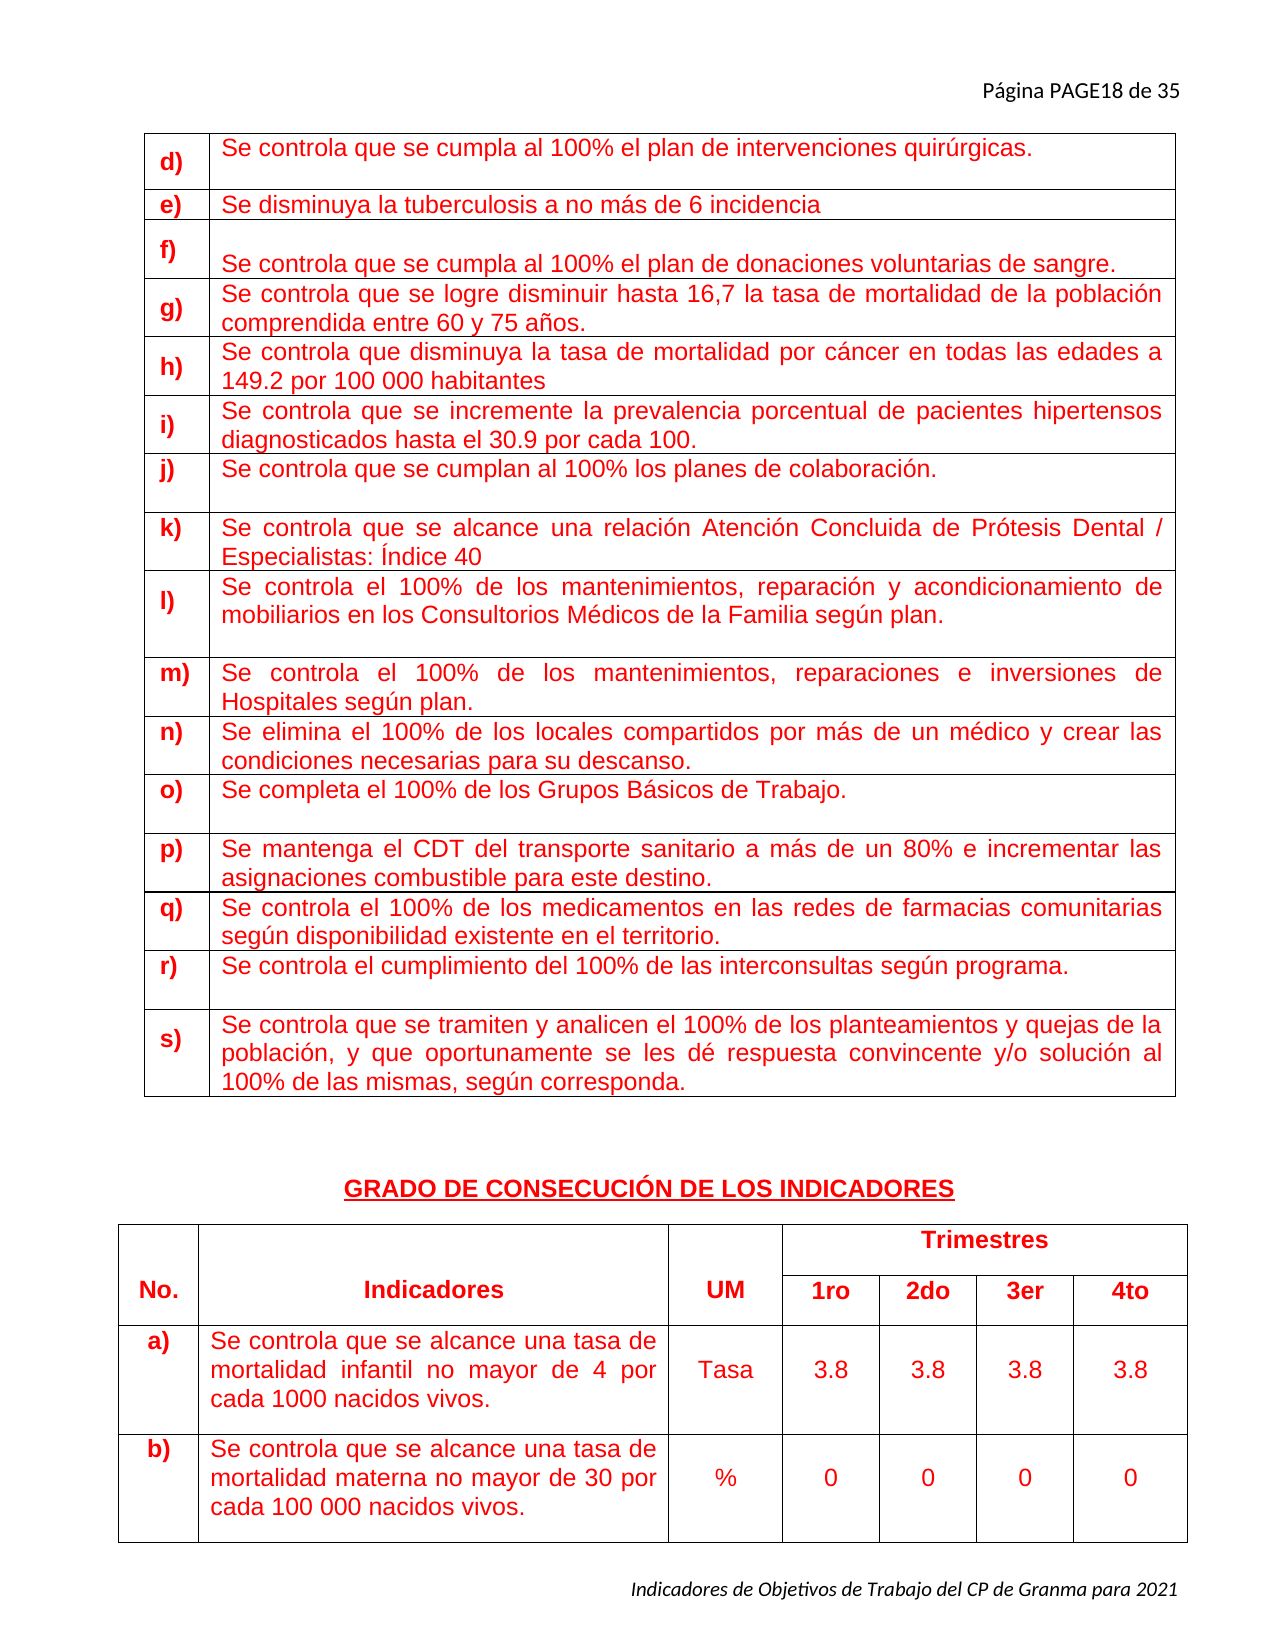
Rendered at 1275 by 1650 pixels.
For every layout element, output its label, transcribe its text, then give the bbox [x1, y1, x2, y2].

table_cell Se controla que se logre disminuir hasta 16,7 la tasa de mortalidad de la población comprendida entre 60 y 75 años. [210, 279, 1175, 336]
table_cell [145, 279, 209, 336]
table_cell Se mantenga el CDT del transporte sanitario a más de un 80% e incrementar las asignaciones combustible para este destino. [210, 834, 1175, 891]
table_cell Se controla que se cumpla al 100% el plan de donaciones voluntarias de sangre. [210, 220, 1175, 278]
table_cell Se controla el 100% de los mantenimientos, reparación y acondicionamiento de mobiliarios en los Consultorios Médicos de la Familia según plan. [210, 571, 1175, 657]
table_cell Se controla que se alcance una tasa de mortalidad infantil no mayor de 4 por cada 1000 nacidos vivos. [199, 1326, 668, 1433]
table_cell [145, 220, 209, 278]
table_header UM [669, 1225, 782, 1325]
table_header Indicadores [199, 1225, 668, 1325]
table_cell Tasa [669, 1326, 782, 1433]
table_cell 3.8 [880, 1326, 976, 1433]
table_cell [145, 775, 209, 833]
table_cell Se controla que disminuya la tasa de mortalidad por cáncer en todas las edades a 149.2 por 100 000 habitantes [210, 337, 1175, 395]
table_cell Se elimina el 100% de los locales compartidos por más de un médico y crear las condiciones necesarias para su descanso. [210, 717, 1175, 774]
table_cell [145, 717, 209, 774]
table_cell Se controla el 100% de los mantenimientos, reparaciones e inversiones de Hospitales según plan. [210, 658, 1175, 716]
table_cell Se disminuya la tuberculosis a no más de 6 incidencia [210, 190, 1175, 219]
table_cell 0 [880, 1435, 976, 1542]
table_cell [145, 454, 209, 512]
table_cell [145, 658, 209, 716]
table_cell Se controla que se cumpla al 100% el plan de intervenciones quirúrgicas. [210, 134, 1175, 189]
table_cell 0 [783, 1435, 879, 1542]
table_cell Se completa el 100% de los Grupos Básicos de Trabajo. [210, 775, 1175, 833]
table_cell 3er [977, 1276, 1073, 1325]
table_cell Se controla que se cumplan al 100% los planes de colaboración. [210, 454, 1175, 512]
table_cell [145, 337, 209, 395]
table_cell [145, 396, 209, 453]
table_cell 3.8 [977, 1326, 1073, 1433]
table_cell Se controla que se tramiten y analicen el 100% de los planteamientos y quejas de la población, y que oportunamente se les dé respuesta convincente y/o solución al 100% de las mismas, según corresponda. [210, 1010, 1175, 1096]
table_cell % [669, 1435, 782, 1542]
table_cell Se controla que se alcance una tasa de mortalidad materna no mayor de 30 por cada 100 000 nacidos vivos. [199, 1435, 668, 1542]
table_cell Se controla el 100% de los medicamentos en las redes de farmacias comunitarias según disponibilidad existente en el territorio. [210, 893, 1175, 950]
table_cell 3.8 [1074, 1326, 1187, 1433]
table_cell b) [119, 1435, 198, 1542]
table_cell [145, 834, 209, 891]
table_header No. [119, 1225, 198, 1325]
table_cell [145, 1010, 209, 1096]
text GRADO DE CONSECUCIÓN DE LOS INDICADORES [118, 1174, 1181, 1203]
table_header Trimestres [783, 1225, 1187, 1275]
table_cell 4to [1074, 1276, 1187, 1325]
table_cell [145, 190, 209, 219]
table_cell 0 [977, 1435, 1073, 1542]
table_cell [145, 951, 209, 1008]
table_cell 1ro [783, 1276, 879, 1325]
table_cell 3.8 [783, 1326, 879, 1433]
table_cell 2do [880, 1276, 976, 1325]
table_cell Se controla que se incremente la prevalencia porcentual de pacientes hipertensos diagnosticados hasta el 30.9 por cada 100. [210, 396, 1175, 453]
table_cell a) [119, 1326, 198, 1433]
table_cell Se controla que se alcance una relación Atención Concluida de Prótesis Dental / Especialistas: Índice 40 [210, 513, 1175, 570]
table_cell 0 [1074, 1435, 1187, 1542]
table_cell Se controla el cumplimiento del 100% de las interconsultas según programa. [210, 951, 1175, 1008]
table_cell [145, 513, 209, 570]
table_cell [145, 893, 209, 950]
table_cell [145, 571, 209, 657]
table_cell [145, 134, 209, 189]
